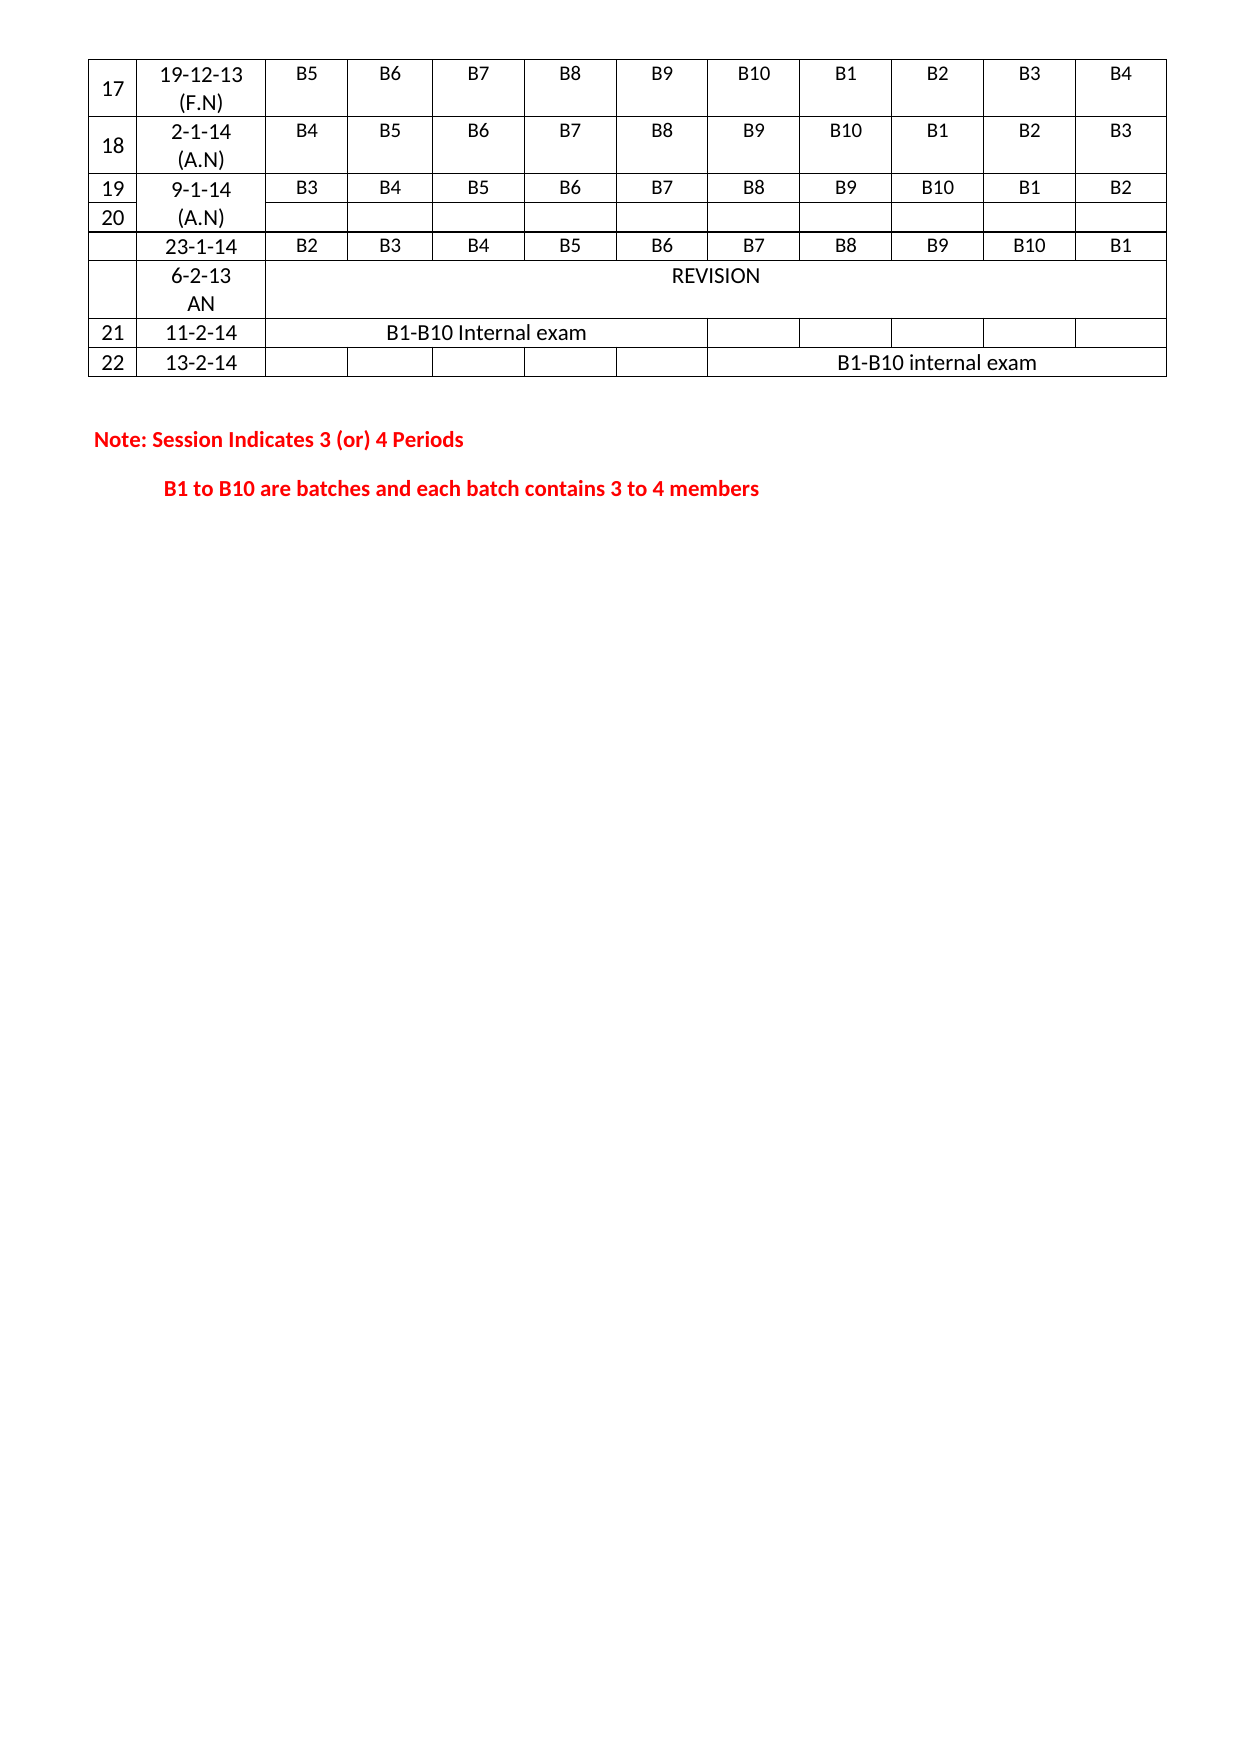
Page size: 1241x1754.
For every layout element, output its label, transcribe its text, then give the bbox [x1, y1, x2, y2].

table_cell 11-2-14 [137, 319, 265, 347]
table_cell 18 [89, 117, 136, 173]
table_cell [525, 348, 616, 376]
table_cell [984, 203, 1075, 231]
table_cell [800, 203, 891, 231]
table_cell 9-1-14 (A.N) [137, 174, 265, 231]
table_cell 23-1-14 [137, 233, 265, 260]
table_cell B8 [617, 117, 707, 173]
table_cell B9 [800, 174, 891, 202]
table_cell B10 [800, 117, 891, 173]
table_cell B4 [433, 233, 524, 260]
table_cell [89, 233, 136, 260]
table_cell B4 [266, 117, 347, 173]
text B1 to B10 are batches and each batch contains 3 to 4 members [89, 474, 1167, 502]
table_cell B10 [892, 174, 983, 202]
table_cell [892, 203, 983, 231]
table_cell B1 [800, 60, 891, 116]
table_cell B1 [892, 117, 983, 173]
table_cell [433, 348, 524, 376]
table_cell [708, 319, 799, 347]
table_cell B3 [984, 60, 1075, 116]
table_cell B5 [525, 233, 616, 260]
table_cell B9 [892, 233, 983, 260]
table_cell 13-2-14 [137, 348, 265, 376]
table_cell B7 [708, 233, 799, 260]
table_cell 21 [89, 319, 136, 347]
table_cell [708, 203, 799, 231]
table_cell B5 [266, 60, 347, 116]
table_cell B5 [348, 117, 432, 173]
table_cell 6-2-13 AN [137, 261, 265, 317]
table_cell B10 [708, 60, 799, 116]
text Note: Session Indicates 3 (or) 4 Periods [89, 426, 1167, 453]
table_cell 20 [89, 203, 136, 231]
table_cell B9 [617, 60, 707, 116]
table_cell B5 [433, 174, 524, 202]
table_cell B6 [433, 117, 524, 173]
table_cell B8 [800, 233, 891, 260]
table_cell [617, 348, 707, 376]
table_cell B3 [266, 174, 347, 202]
table_cell B8 [708, 174, 799, 202]
table_cell [800, 319, 891, 347]
table_cell B9 [708, 117, 799, 173]
table_cell [525, 203, 616, 231]
table_cell [348, 203, 432, 231]
table_cell B4 [1076, 60, 1166, 116]
table_cell B10 [984, 233, 1075, 260]
table_cell B2 [984, 117, 1075, 173]
table_cell [433, 203, 524, 231]
table_cell B7 [433, 60, 524, 116]
table_cell B1 [984, 174, 1075, 202]
table_cell [266, 348, 347, 376]
table_cell B6 [348, 60, 432, 116]
table_cell [266, 203, 347, 231]
table_cell B2 [1076, 174, 1166, 202]
table_cell B6 [617, 233, 707, 260]
table_cell [89, 261, 136, 317]
table_cell B7 [617, 174, 707, 202]
table_cell 19 [89, 174, 136, 202]
table_cell 17 [89, 60, 136, 116]
table_cell B1-B10 Internal exam [266, 319, 707, 347]
table_cell [348, 348, 432, 376]
table_cell [892, 319, 983, 347]
table_cell 22 [89, 348, 136, 376]
table_cell B1 [1076, 233, 1166, 260]
table_cell B1-B10 internal exam [708, 348, 1166, 376]
table_cell B4 [348, 174, 432, 202]
table_cell [617, 203, 707, 231]
table_cell 19-12-13 (F.N) [137, 60, 265, 116]
table_cell REVISION [266, 261, 1166, 317]
table_cell [1076, 319, 1166, 347]
table_cell [1076, 203, 1166, 231]
table_cell B2 [266, 233, 347, 260]
table_cell B6 [525, 174, 616, 202]
table_cell B3 [1076, 117, 1166, 173]
table_cell 2-1-14 (A.N) [137, 117, 265, 173]
table_cell B7 [525, 117, 616, 173]
table_cell B8 [525, 60, 616, 116]
table_cell B2 [892, 60, 983, 116]
table_cell B3 [348, 233, 432, 260]
table_cell [984, 319, 1075, 347]
